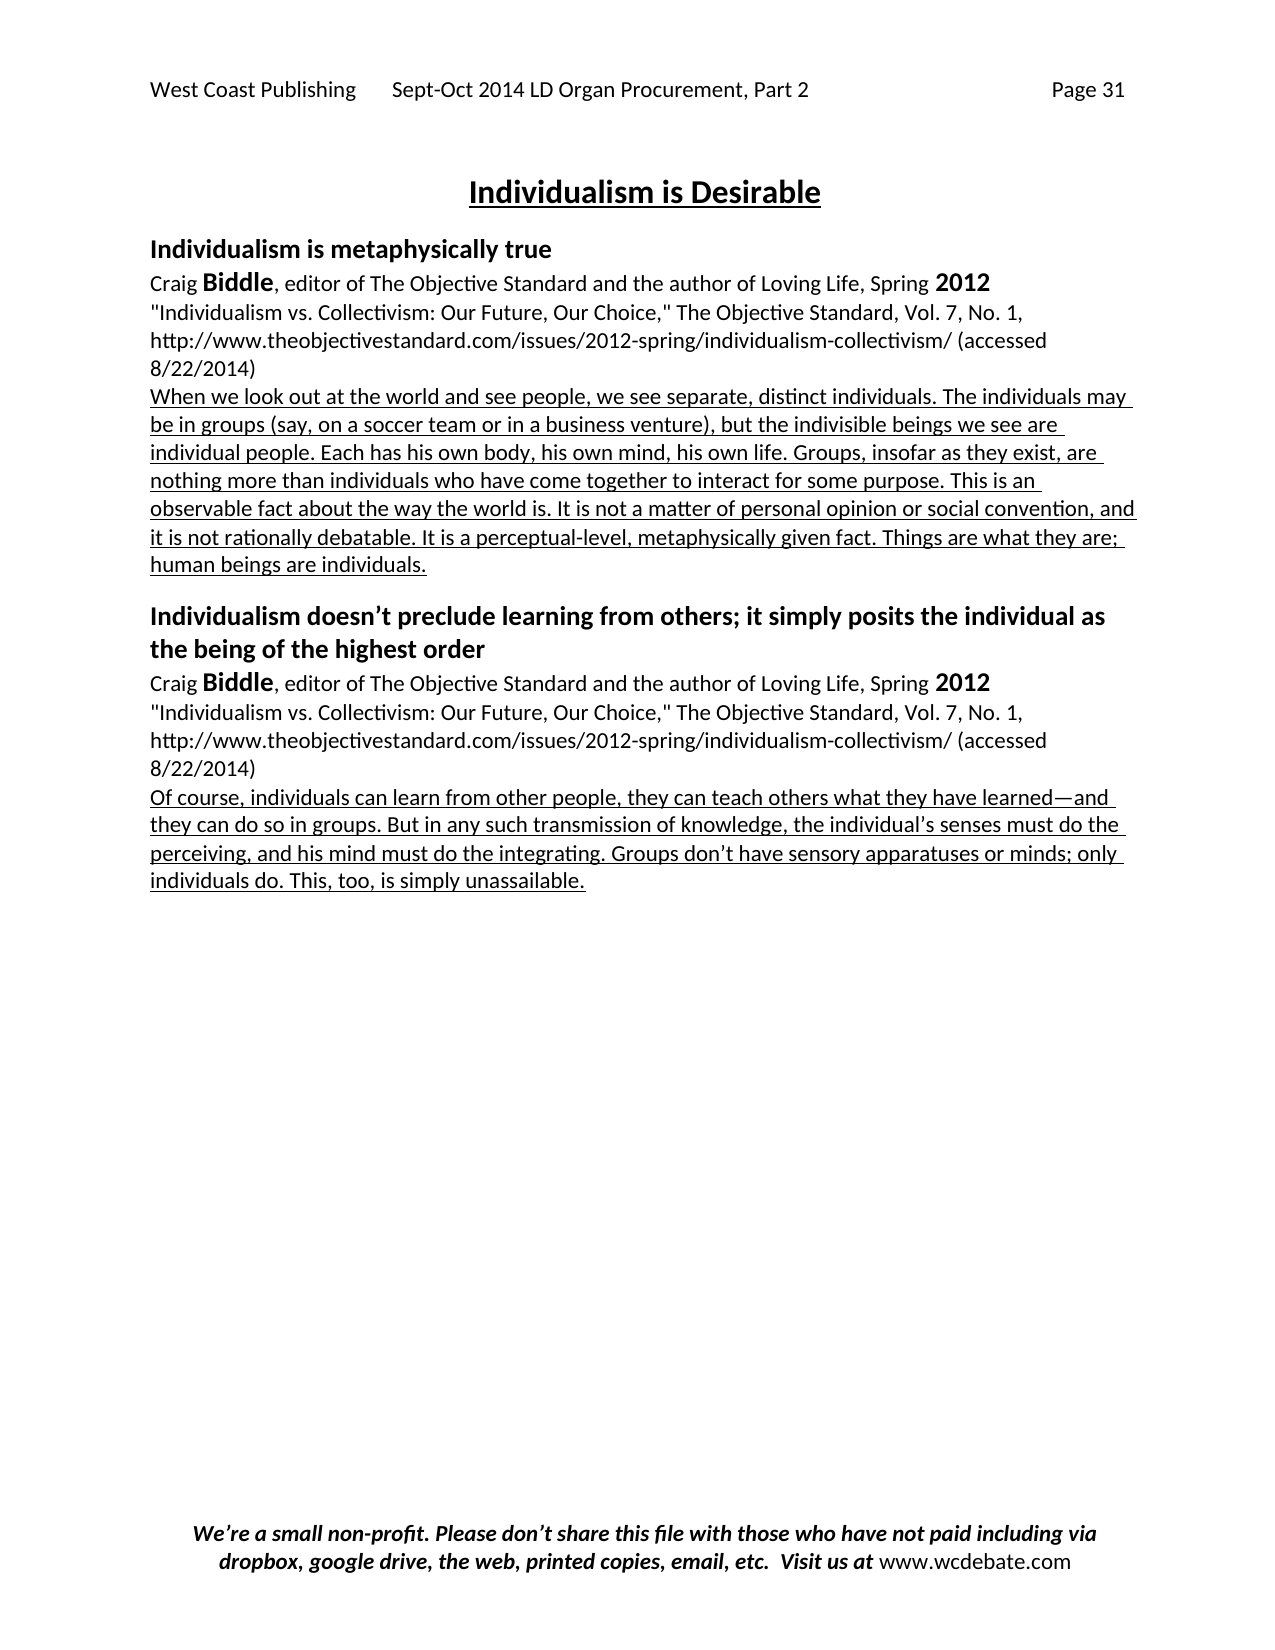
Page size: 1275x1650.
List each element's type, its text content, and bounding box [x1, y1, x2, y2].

text "Individualism vs. Collectivism: Our Future, Our Choice," The Objective Standard, Vol. 7, No. 1, http://www.theobjectivestandard.com/issues/2012-spring/individualism-collectivism/ (accessed 8/22/2014) [150, 698, 1140, 783]
text Craig Biddle, editor of The Objective Standard and the author of Loving Life, Spring 2012 [150, 265, 1140, 298]
subtitle Individualism doesn’t preclude learning from others; it simply posits the individual as the being of the highest order [150, 599, 1140, 666]
subtitle Individualism is Desirable [150, 171, 1140, 212]
text Craig Biddle, editor of The Objective Standard and the author of Loving Life, Spring 2012 [150, 666, 1140, 698]
text When we look out at the world and see people, we see separate, distinct individuals. The individuals may be in groups (say, on a soccer team or in a business venture), but the indivisible beings we see are individual people. Each has his own body, his own mind, his own life. Groups, insofar as they exist, are nothing more than individuals who have come together to interact for some purpose. This is an observable fact about the way the world is. It is not a matter of personal opinion or social convention, and it is not rationally debatable. It is a perceptual-level, metaphysically given fact. Things are what they are; human beings are individuals. [150, 382, 1140, 579]
text Of course, individuals can learn from other people, they can teach others what they have learned—and they can do so in groups. But in any such transmission of knowledge, the individual’s senses must do the perceiving, and his mind must do the integrating. Groups don’t have sensory apparatuses or minds; only individuals do. This, too, is simply unassailable. [150, 783, 1140, 895]
text "Individualism vs. Collectivism: Our Future, Our Choice," The Objective Standard, Vol. 7, No. 1, http://www.theobjectivestandard.com/issues/2012-spring/individualism-collectivism/ (accessed 8/22/2014) [150, 298, 1140, 382]
subtitle Individualism is metaphysically true [150, 232, 1140, 265]
